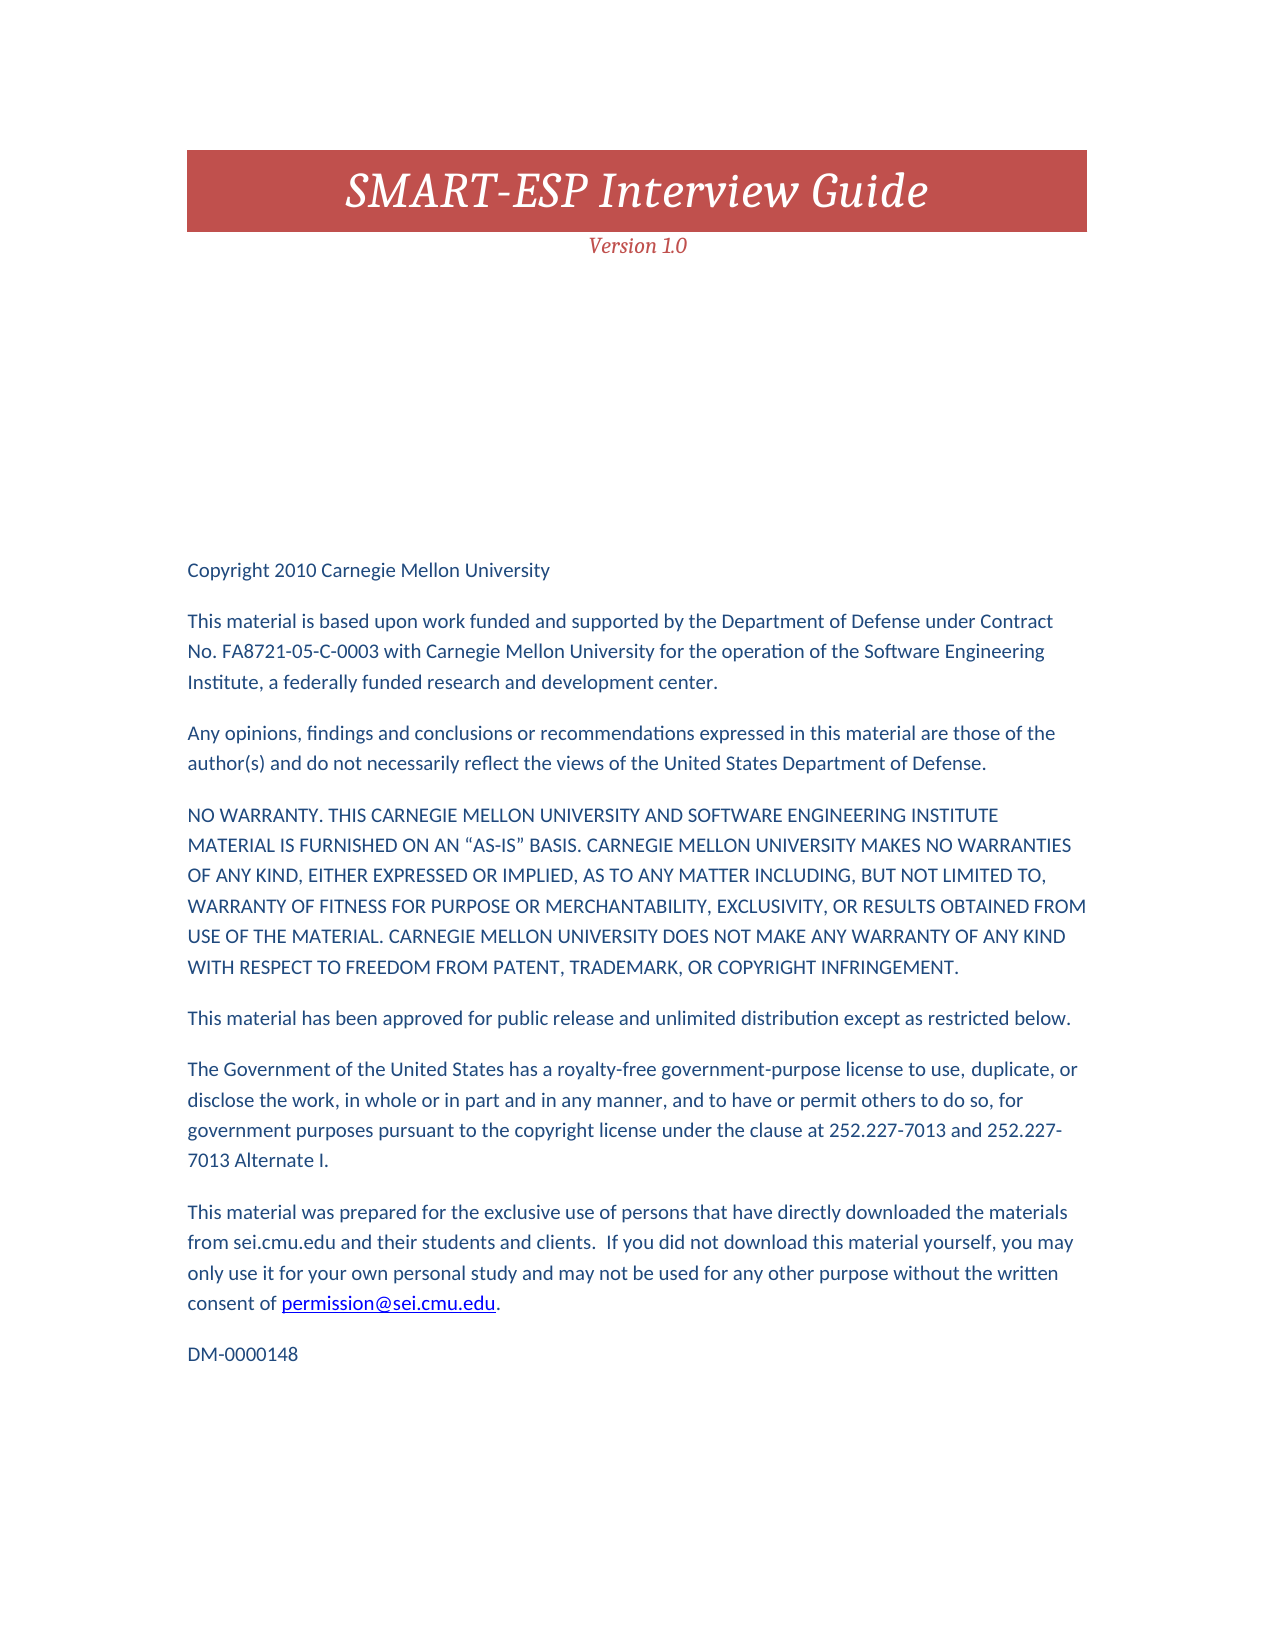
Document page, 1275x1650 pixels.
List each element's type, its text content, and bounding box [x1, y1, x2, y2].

text This material has been approved for public release and unlimited distribution except as restricted below. [187, 1005, 1087, 1031]
title SMART-ESP Interview Guide [187, 151, 1087, 232]
text Copyright 2010 Carnegie Mellon University [187, 557, 1087, 582]
text DM-0000148 [187, 1341, 1087, 1367]
text This material was prepared for the exclusive use of persons that have directly downloaded the materials from sei.cmu.edu and their students and clients. If you did not download this material yourself, you may only use it for your own personal study and may not be used for any other purpose without the written consent of permission@sei.cmu.edu. [187, 1199, 1087, 1316]
text Any opinions, findings and conclusions or recommendations expressed in this material are those of the author(s) and do not necessarily reflect the views of the United States Department of Defense. [187, 720, 1087, 776]
text The Government of the United States has a royalty-free government-purpose license to use, duplicate, or disclose the work, in whole or in part and in any manner, and to have or permit others to do so, for government purposes pursuant to the copyright license under the clause at 252.227-7013 and 252.227-7013 Alternate I. [187, 1056, 1087, 1173]
text NO WARRANTY. THIS CARNEGIE MELLON UNIVERSITY AND SOFTWARE ENGINEERING INSTITUTE MATERIAL IS FURNISHED ON AN “AS-IS” BASIS. CARNEGIE MELLON UNIVERSITY MAKES NO WARRANTIES OF ANY KIND, EITHER EXPRESSED OR IMPLIED, AS TO ANY MATTER INCLUDING, BUT NOT LIMITED TO, WARRANTY OF FITNESS FOR PURPOSE OR MERCHANTABILITY, EXCLUSIVITY, OR RESULTS OBTAINED FROM USE OF THE MATERIAL. CARNEGIE MELLON UNIVERSITY DOES NOT MAKE ANY WARRANTY OF ANY KIND WITH RESPECT TO FREEDOM FROM PATENT, TRADEMARK, OR COPYRIGHT INFRINGEMENT. [187, 802, 1087, 979]
text This material is based upon work funded and supported by the Department of Defense under Contract No. FA8721-05-C-0003 with Carnegie Mellon University for the operation of the Software Engineering Institute, a federally funded research and development center. [187, 608, 1087, 694]
text Version 1.0 [187, 232, 1087, 259]
